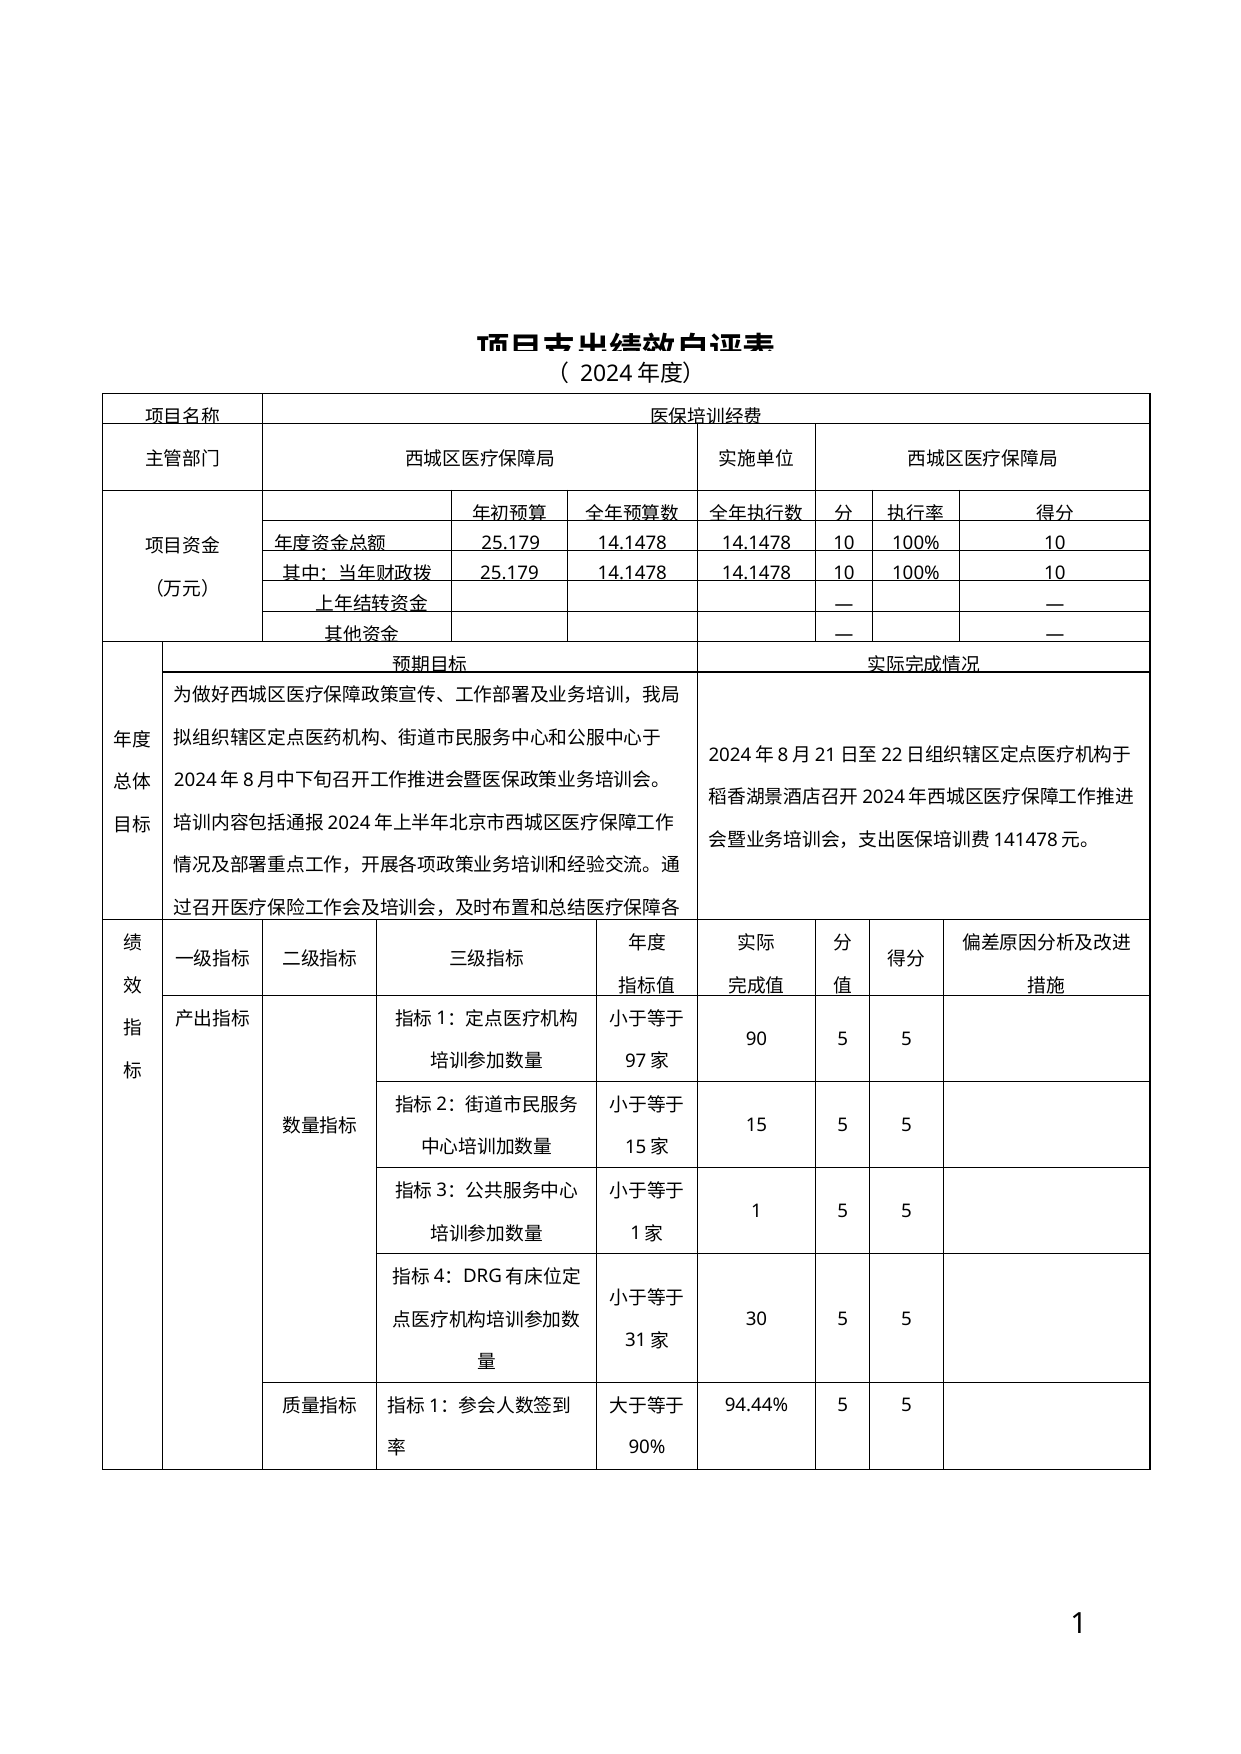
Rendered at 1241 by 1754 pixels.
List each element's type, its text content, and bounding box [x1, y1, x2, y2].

table_cell 30 [698, 1254, 815, 1382]
table_cell 小于等于1家 [597, 1168, 697, 1253]
table_cell 产出指标 [163, 996, 262, 1469]
table_cell 5 [870, 1082, 943, 1167]
table_cell 指标1：定点医疗机构培训参加数量 [377, 996, 596, 1081]
table_cell 10 [816, 551, 872, 580]
table_cell 10 [960, 551, 1149, 580]
table_cell 其他资金 [263, 612, 451, 641]
table_cell [944, 996, 1149, 1081]
table_cell 14.1478 [698, 521, 815, 550]
table_cell 100% [873, 551, 959, 580]
table_cell 其中：当年财政拨款 [263, 551, 451, 580]
table_cell 年度总体目标 [103, 642, 162, 919]
table_cell [568, 581, 697, 611]
table_cell [698, 612, 815, 641]
table_cell [698, 581, 815, 611]
table_cell 年初预算数 [452, 491, 567, 520]
table_cell 一级指标 [163, 920, 262, 995]
table_cell 100% [873, 521, 959, 550]
table_cell 全年预算数 [568, 491, 697, 520]
table_cell 三级指标 [377, 920, 596, 995]
table_cell [944, 1168, 1149, 1253]
table_cell [568, 612, 697, 641]
table_cell 2024年8月21日至22日组织辖区定点医疗机构于稻香湖景酒店召开2024年西城区医疗保障工作推进会暨业务培训会，支出医保培训费141478元。 [698, 673, 1149, 919]
table_cell [452, 581, 567, 611]
table_cell 指标4：DRG有床位定点医疗机构培训参加数量 [377, 1254, 596, 1382]
table_cell 5 [816, 1082, 869, 1167]
table_cell 小于等于97家 [597, 996, 697, 1081]
table_cell 5 [816, 1168, 869, 1253]
table_cell 25.179 [452, 521, 567, 550]
table_cell 为做好西城区医疗保障政策宣传、工作部署及业务培训，我局拟组织辖区定点医药机构、街道市民服务中心和公服中心于2024年8月中下旬召开工作推进会暨医保政策业务培训会。培训内容包括通报2024年上半年北京市西城区医疗保障工作情况及部署重点工作，开展各项政策业务培训和经验交流。通过召开医疗保险工作会及培训会，及时布置和总结医疗保障各项工作，开展政策业务培训，有利于所有定点医疗机构、街道市民服务中心和公服中心及时掌握医保政策，加强医疗费用管理，保证医疗保险工作的顺利进行。 [163, 673, 697, 919]
table_cell 分值 [816, 491, 872, 520]
table_cell 指标2：街道市民服务中心培训加数量 [377, 1082, 596, 1167]
table_cell [944, 1254, 1149, 1382]
table_cell 年度资金总额 [263, 521, 451, 550]
table_cell 绩 效 指 标 [103, 920, 162, 1469]
table_cell 5 [816, 1383, 869, 1469]
table_cell 14.1478 [568, 551, 697, 580]
table_cell 5 [870, 1383, 943, 1469]
table_cell 年度 指标值 [597, 920, 697, 995]
table_cell [263, 1253, 376, 1382]
table_cell 实际 完成值 [698, 920, 815, 995]
table_cell 上年结转资金 [263, 581, 451, 611]
table_cell 二级指标 [263, 920, 376, 995]
table_cell [452, 612, 567, 641]
table_cell 西城区医疗保障局 [263, 424, 697, 489]
table_cell 质量指标 [263, 1383, 376, 1469]
table_cell 5 [816, 996, 869, 1081]
table_cell 分值 [816, 920, 869, 995]
table_cell 西城区医疗保障局 [816, 424, 1149, 489]
table_cell 医保培训经费 [263, 394, 1149, 423]
table_cell [944, 1082, 1149, 1167]
table_cell 90 [698, 996, 815, 1081]
table_cell [873, 612, 959, 641]
table_header 项目支出绩效自评表 [102, 305, 1150, 351]
table_cell 数量指标 [263, 996, 376, 1253]
table_cell 14.1478 [698, 551, 815, 580]
table_cell 项目资金 （万元） [103, 491, 262, 641]
table_cell 得分 [870, 920, 943, 995]
table_cell 大于等于90% [597, 1383, 697, 1469]
table_cell — [960, 612, 1149, 641]
table_cell 全年执行数 [698, 491, 815, 520]
table_cell 指标3：公共服务中心培训参加数量 [377, 1168, 596, 1253]
table_cell — [816, 612, 872, 641]
table_cell 小于等于31家 [597, 1254, 697, 1382]
table_cell 10 [960, 521, 1149, 550]
table_cell 偏差原因分析及改进措施 [944, 920, 1149, 995]
table_cell 项目名称 [103, 394, 262, 423]
table_cell 94.44% [698, 1383, 815, 1469]
table_cell 指标1：参会人数签到率 [377, 1383, 596, 1469]
table_cell 5 [816, 1254, 869, 1382]
table_cell （ 2024年度） [102, 351, 1150, 393]
table_cell 实际完成情况 [698, 642, 1149, 671]
table_cell [263, 491, 451, 520]
table_cell — [960, 581, 1149, 611]
table_cell — [816, 581, 872, 611]
table_cell 得分 [960, 491, 1149, 520]
table_cell 5 [870, 996, 943, 1081]
table_cell [873, 581, 959, 611]
table_cell 实施单位 [698, 424, 815, 489]
table_cell 1 [698, 1168, 815, 1253]
table_cell 主管部门 [103, 424, 262, 489]
table_cell 15 [698, 1082, 815, 1167]
table_cell 小于等于15家 [597, 1082, 697, 1167]
table_cell 10 [816, 521, 872, 550]
table_cell 5 [870, 1254, 943, 1382]
table_cell [944, 1383, 1149, 1469]
table_cell 25.179 [452, 551, 567, 580]
table_cell 5 [870, 1168, 943, 1253]
table_cell 预期目标 [163, 642, 697, 671]
table_cell 14.1478 [568, 521, 697, 550]
table_cell 执行率 [873, 491, 959, 520]
